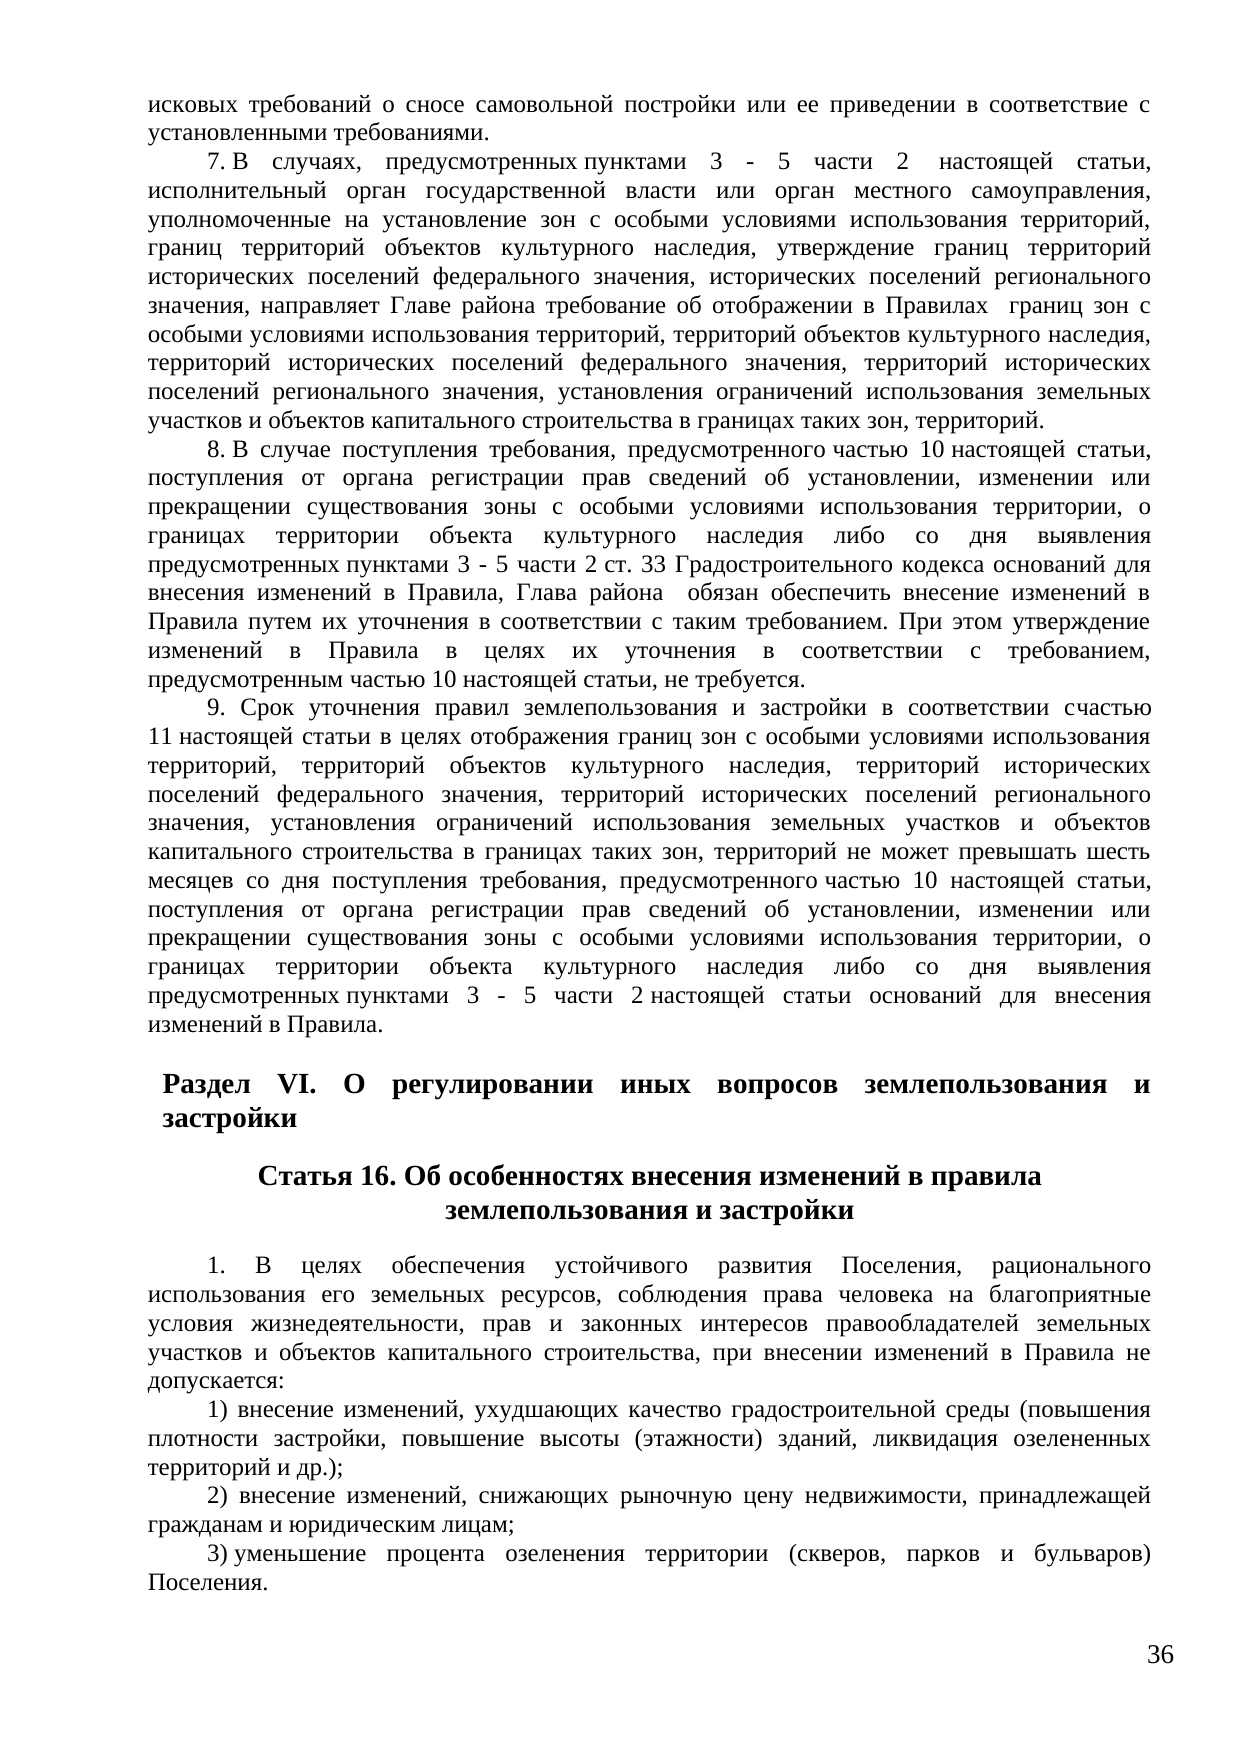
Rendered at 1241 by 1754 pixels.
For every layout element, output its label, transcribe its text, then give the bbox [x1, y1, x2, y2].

text 8. В случае поступления требования, предусмотренного частью 10 настоящей статьи, поступления от органа регистрации прав сведений об установлении, изменении или прекращении существования зоны с особыми условиями использования территории, о границах территории объекта культурного наследия либо со дня выявления предусмотренных пунктами 3 - 5 части 2 ст. 33 Градостроительного кодекса оснований для внесения изменений в Правила, Глава района обязан обеспечить внесение изменений в Правила путем их уточнения в соответствии с таким требованием. При этом утверждение изменений в Правила в целях их уточнения в соответствии с требованием, предусмотренным частью 10 настоящей статьи, не требуется. [148, 434, 1152, 692]
text Раздел VI. О регулировании иных вопросов землепользования и застройки [162, 1066, 1152, 1133]
subtitle Статья 16. Об особенностях внесения изменений в правила землепользования и застройки [148, 1158, 1152, 1225]
text 9. Срок уточнения правил землепользования и застройки в соответствии счастью 11 настоящей статьи в целях отображения границ зон с особыми условиями использования территорий, территорий объектов культурного наследия, территорий исторических поселений федерального значения, территорий исторических поселений регионального значения, установления ограничений использования земельных участков и объектов капитального строительства в границах таких зон, территорий не может превышать шесть месяцев со дня поступления требования, предусмотренного частью 10 настоящей статьи, поступления от органа регистрации прав сведений об установлении, изменении или прекращении существования зоны с особыми условиями использования территории, о границах территории объекта культурного наследия либо со дня выявления предусмотренных пунктами 3 - 5 части 2 настоящей статьи оснований для внесения изменений в Правила. [148, 692, 1152, 1037]
text 1) внесение изменений, ухудшающих качество градостроительной среды (повышения плотности застройки, повышение высоты (этажности) зданий, ликвидация озелененных территорий и др.); [148, 1394, 1152, 1480]
text 2) внесение изменений, снижающих рыночную цену недвижимости, принадлежащей гражданам и юридическим лицам; [148, 1480, 1152, 1538]
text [148, 89, 1152, 146]
text 7. В случаях, предусмотренных пунктами 3 - 5 части 2 настоящей статьи, исполнительный орган государственной власти или орган местного самоуправления, уполномоченные на установление зон с особыми условиями использования территорий, границ территорий объектов культурного наследия, утверждение границ территорий исторических поселений федерального значения, исторических поселений регионального значения, направляет Главе района требование об отображении в Правилах границ зон с особыми условиями использования территорий, территорий объектов культурного наследия, территорий исторических поселений федерального значения, территорий исторических поселений регионального значения, установления ограничений использования земельных участков и объектов капитального строительства в границах таких зон, территорий. [148, 146, 1152, 434]
text 3) уменьшение процента озеленения территории (скверов, парков и бульваров) Поселения. [148, 1538, 1152, 1595]
text 1. В целях обеспечения устойчивого развития Поселения, рационального использования его земельных ресурсов, соблюдения права человека на благоприятные условия жизнедеятельности, прав и законных интересов правообладателей земельных участков и объектов капитального строительства, при внесении изменений в Правила не допускается: [148, 1250, 1152, 1394]
